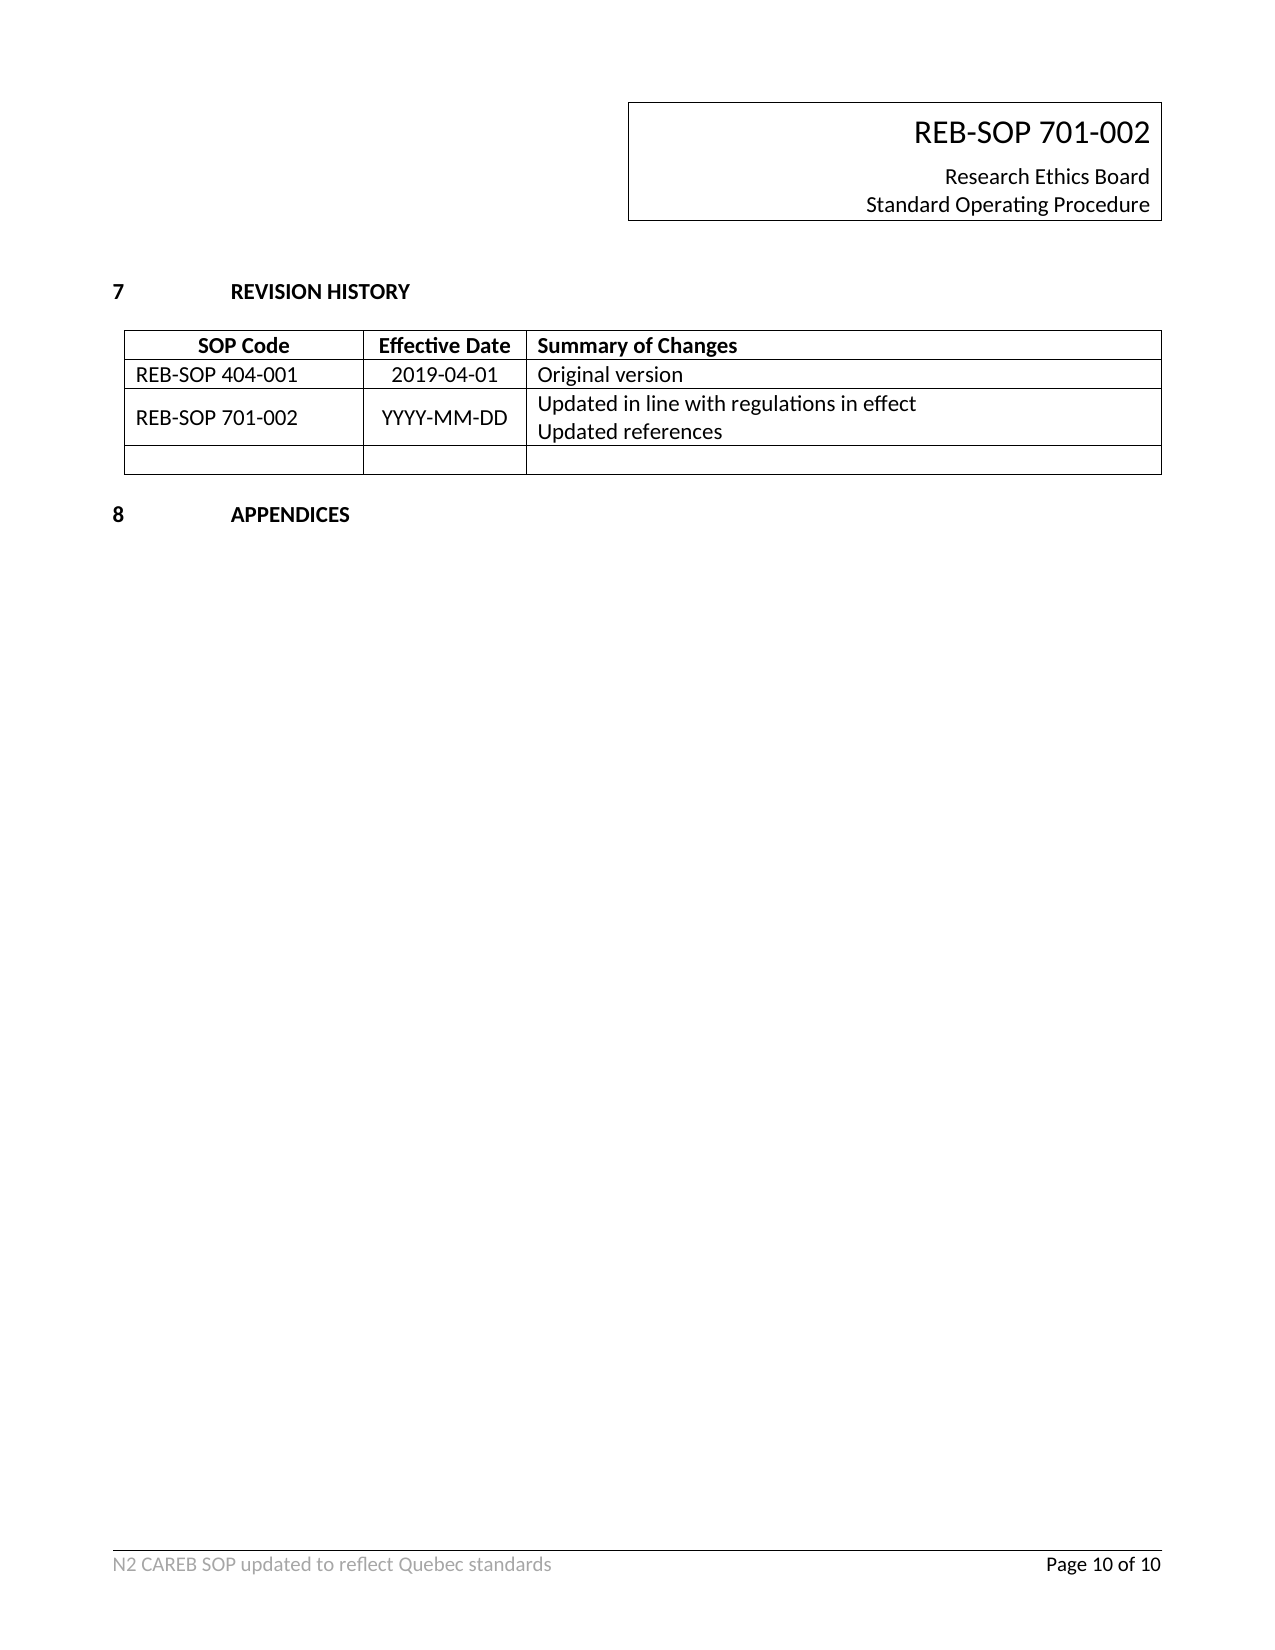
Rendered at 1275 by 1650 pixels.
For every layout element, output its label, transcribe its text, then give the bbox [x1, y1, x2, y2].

table_header Effective Date [364, 331, 526, 359]
table_cell REB-SOP 404-001 [125, 360, 363, 388]
table_header Summary of Changes [527, 331, 1161, 359]
subtitle Appendices [112, 500, 1162, 528]
table_cell Updated in line with regulations in effect Updated references [527, 389, 1161, 445]
table_cell [527, 446, 1161, 474]
subtitle Revision History [112, 277, 1162, 305]
table_cell REB-SOP 701-002 [125, 389, 363, 445]
table_cell [364, 446, 526, 474]
table_header SOP Code [125, 331, 363, 359]
table_cell 2019-04-01 [364, 360, 526, 388]
table_cell Original version [527, 360, 1161, 388]
table_cell [125, 446, 363, 474]
table_cell YYYY-MM-DD [364, 389, 526, 445]
